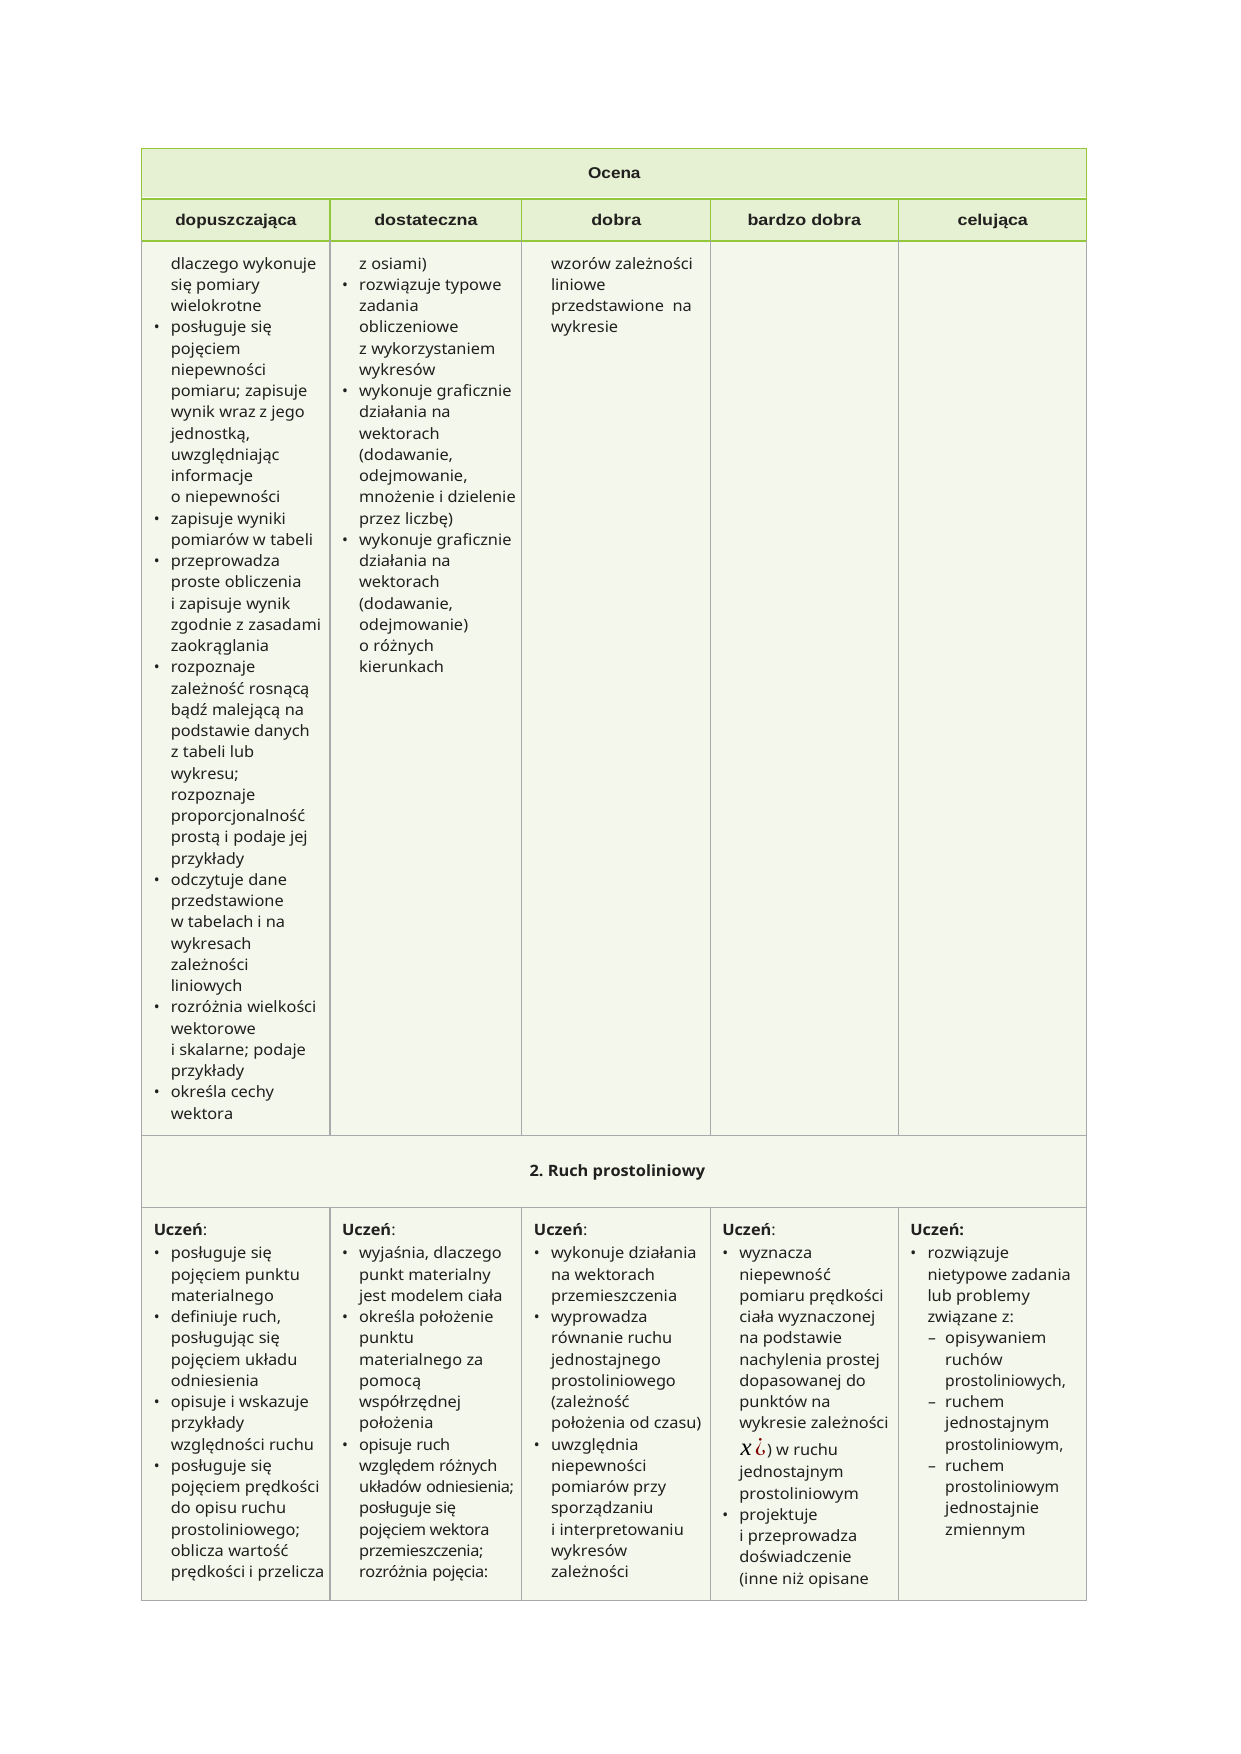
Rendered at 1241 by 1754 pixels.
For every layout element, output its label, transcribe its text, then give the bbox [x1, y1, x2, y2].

table_cell dostateczna [331, 200, 521, 240]
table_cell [142, 242, 329, 1135]
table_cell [899, 242, 1086, 1135]
table_cell bardzo dobra [711, 200, 898, 240]
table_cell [331, 242, 521, 1135]
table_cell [331, 1208, 521, 1600]
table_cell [899, 1208, 1086, 1600]
table_cell celująca [899, 200, 1086, 240]
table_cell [522, 1208, 710, 1600]
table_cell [142, 1208, 329, 1600]
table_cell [711, 242, 898, 1135]
table_cell dobra [522, 200, 710, 240]
table_cell dopuszczająca [142, 200, 329, 240]
table_header Ocena [142, 149, 1086, 197]
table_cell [522, 242, 710, 1135]
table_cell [711, 1208, 898, 1600]
table_cell 2. Ruch prostoliniowy [142, 1136, 1086, 1207]
